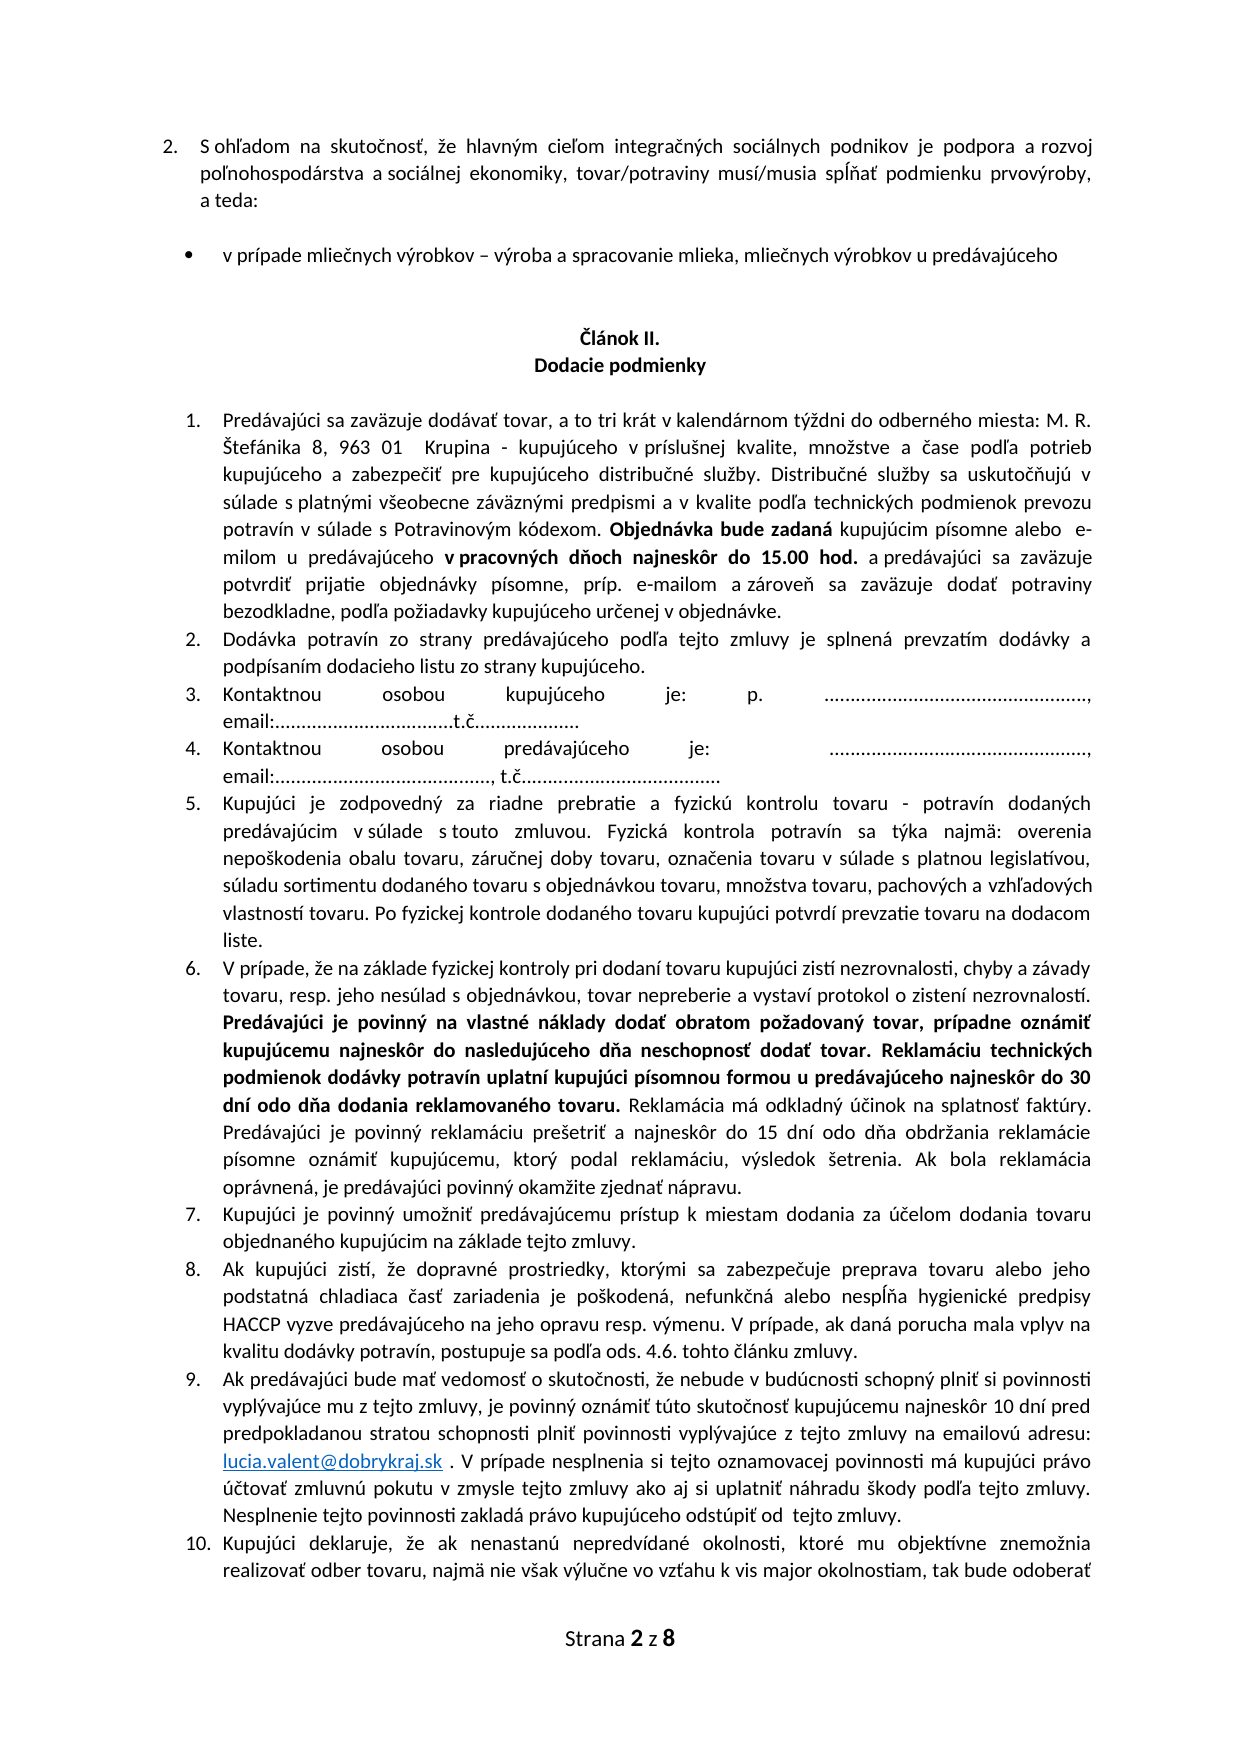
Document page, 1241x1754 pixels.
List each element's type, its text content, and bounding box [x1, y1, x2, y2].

list Dodacie podmienky [148, 352, 1093, 377]
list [185, 1530, 1093, 1583]
list Kontaktnou osobou kupujúceho je: p. .................................................., email:..................................t.č.................... [185, 681, 1093, 734]
list Článok II. [148, 325, 1093, 350]
list Dodávka potravín zo strany predávajúceho podľa tejto zmluvy je splnená prevzatím dodávky a podpísaním dodacieho listu zo strany kupujúceho. [185, 626, 1093, 679]
list V prípade, že na základe fyzickej kontroly pri dodaní tovaru kupujúci zistí nezrovnalosti, chyby a závady tovaru, resp. jeho nesúlad s objednávkou, tovar nepreberie a vystaví protokol o zistení nezrovnalostí. Predávajúci je povinný na vlastné náklady dodať obratom požadovaný tovar, prípadne oznámiť kupujúcemu najneskôr do nasledujúceho dňa neschopnosť dodať tovar. Reklamáciu technických podmienok dodávky potravín uplatní kupujúci písomnou formou u predávajúceho najneskôr do 30 dní odo dňa dodania reklamovaného tovaru. Reklamácia má odkladný účinok na splatnosť faktúry. Predávajúci je povinný reklamáciu prešetriť a najneskôr do 15 dní odo dňa obdržania reklamácie písomne oznámiť kupujúcemu, ktorý podal reklamáciu, výsledok šetrenia. Ak bola reklamácia oprávnená, je predávajúci povinný okamžite zjednať nápravu. [185, 955, 1093, 1199]
list Kontaktnou osobou predávajúceho je: ................................................., email:........................................., t.č...................................... [185, 736, 1093, 788]
list S ohľadom na skutočnosť, že hlavným cieľom integračných sociálnych podnikov je podpora a rozvoj poľnohospodárstva a sociálnej ekonomiky, tovar/potraviny musí/musia spĺňať podmienku prvovýroby, a teda: [162, 133, 1093, 213]
list Ak kupujúci zistí, že dopravné prostriedky, ktorými sa zabezpečuje preprava tovaru alebo jeho podstatná chladiaca časť zariadenia je poškodená, nefunkčná alebo nespĺňa hygienické predpisy HACCP vyzve predávajúceho na jeho opravu resp. výmenu. V prípade, ak daná porucha mala vplyv na kvalitu dodávky potravín, postupuje sa podľa ods. 4.6. tohto článku zmluvy. [185, 1256, 1093, 1364]
list Predávajúci sa zaväzuje dodávať tovar, a to tri krát v kalendárnom týždni do odberného miesta: M. R. Štefánika 8, 963 01 Krupina - kupujúceho v príslušnej kvalite, množstve a čase podľa potrieb kupujúceho a zabezpečiť pre kupujúceho distribučné služby. Distribučné služby sa uskutočňujú v súlade s platnými všeobecne záväznými predpismi a v kvalite podľa technických podmienok prevozu potravín v súlade s Potravinovým kódexom. Objednávka bude zadaná kupujúcim písomne alebo e-milom u predávajúceho v pracovných dňoch najneskôr do 15.00 hod. a predávajúci sa zaväzuje potvrdiť prijatie objednávky písomne, príp. e-mailom a zároveň sa zaväzuje dodať potraviny bezodkladne, podľa požiadavky kupujúceho určenej v objednávke. [185, 407, 1093, 624]
list Kupujúci je povinný umožniť predávajúcemu prístup k miestam dodania za účelom dodania tovaru objednaného kupujúcim na základe tejto zmluvy. [185, 1201, 1093, 1254]
list Ak predávajúci bude mať vedomosť o skutočnosti, že nebude v budúcnosti schopný plniť si povinnosti vyplývajúce mu z tejto zmluvy, je povinný oznámiť túto skutočnosť kupujúcemu najneskôr 10 dní pred predpokladanou stratou schopnosti plniť povinnosti vyplývajúce z tejto zmluvy na emailovú adresu: lucia.valent@dobrykraj.sk . V prípade nesplnenia si tejto oznamovacej povinnosti má kupujúci právo účtovať zmluvnú pokutu v zmysle tejto zmluvy ako aj si uplatniť náhradu škody podľa tejto zmluvy. Nesplnenie tejto povinnosti zakladá právo kupujúceho odstúpiť od tejto zmluvy. [185, 1366, 1093, 1528]
list v prípade mliečnych výrobkov – výroba a spracovanie mlieka, mliečnych výrobkov u predávajúceho [185, 242, 1093, 268]
list Kupujúci je zodpovedný za riadne prebratie a fyzickú kontrolu tovaru - potravín dodaných predávajúcim v súlade s touto zmluvou. Fyzická kontrola potravín sa týka najmä: overenia nepoškodenia obalu tovaru, záručnej doby tovaru, označenia tovaru v súlade s platnou legislatívou, súladu sortimentu dodaného tovaru s objednávkou tovaru, množstva tovaru, pachových a vzhľadových vlastností tovaru. Po fyzickej kontrole dodaného tovaru kupujúci potvrdí prevzatie tovaru na dodacom liste. [185, 790, 1093, 953]
